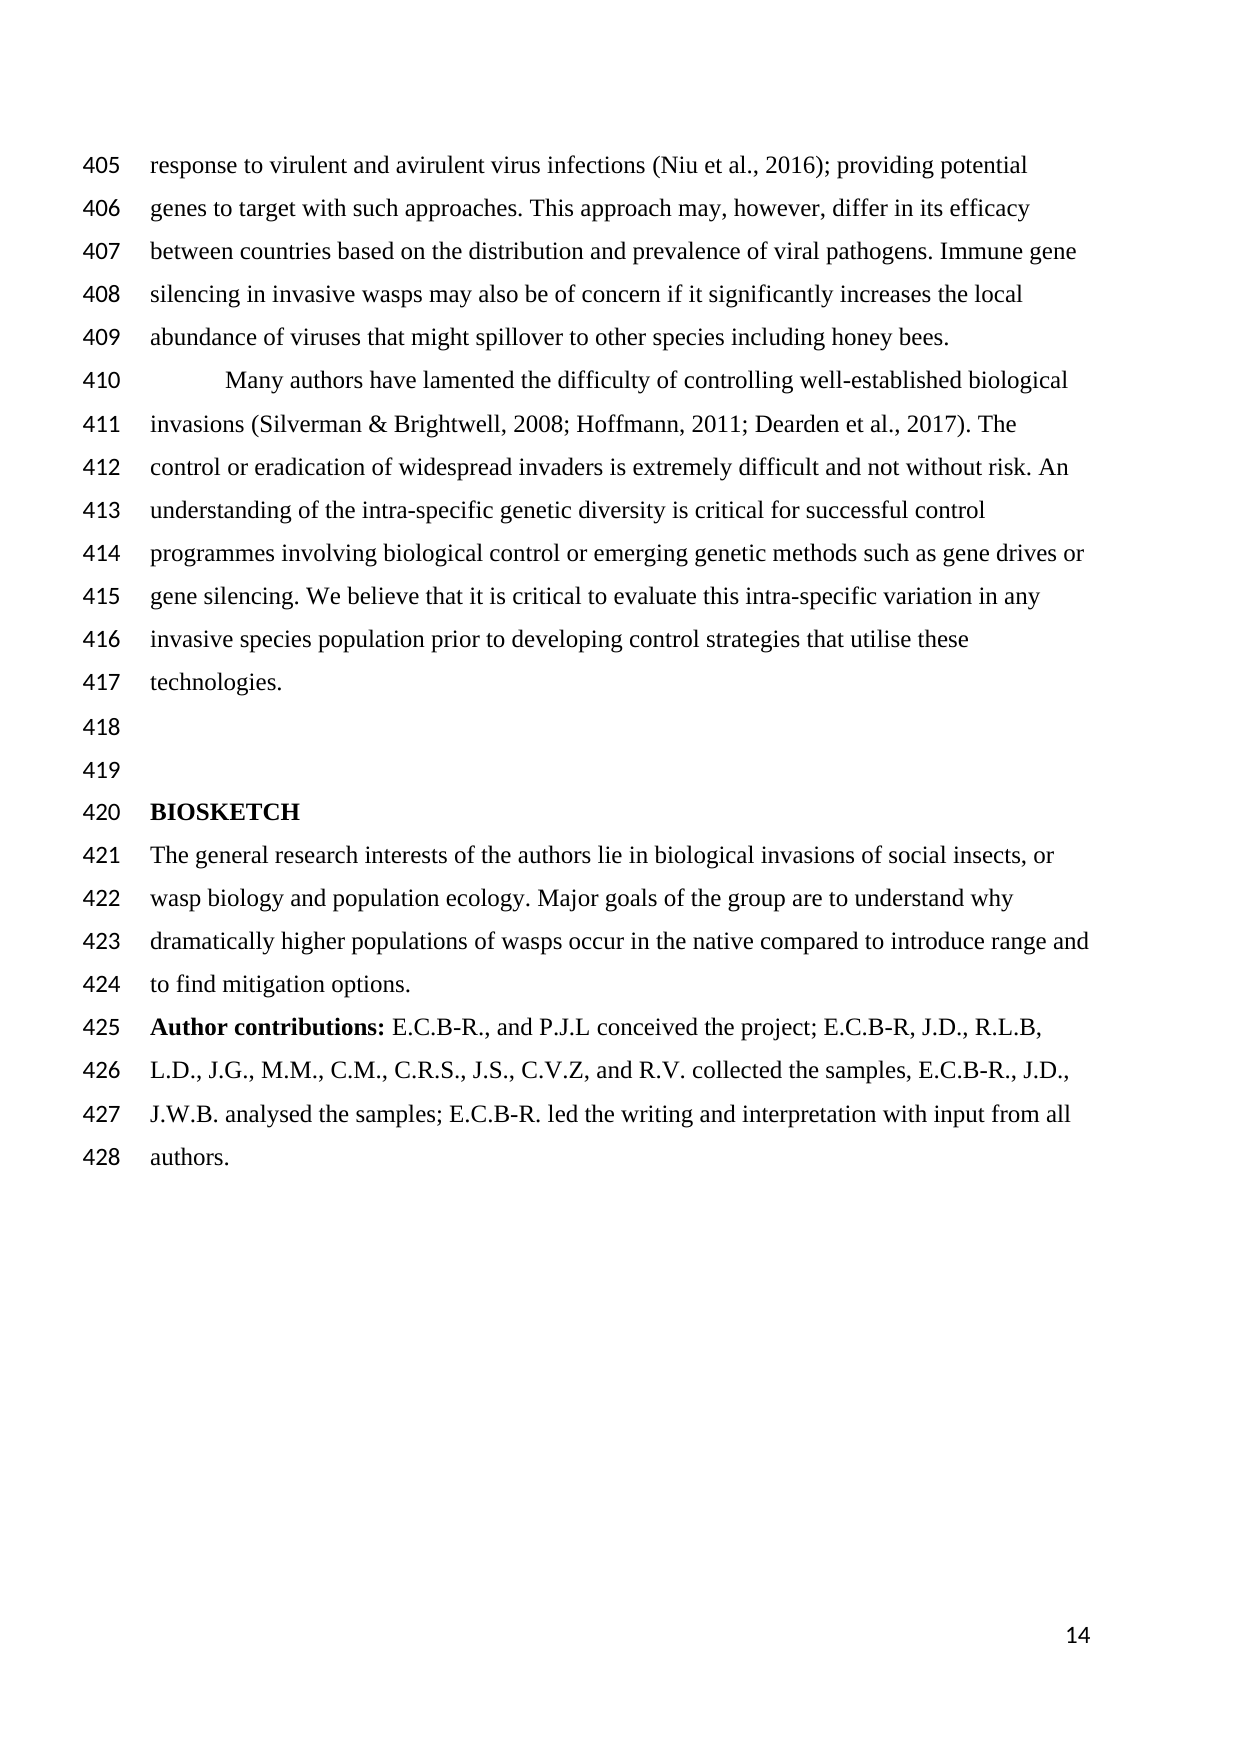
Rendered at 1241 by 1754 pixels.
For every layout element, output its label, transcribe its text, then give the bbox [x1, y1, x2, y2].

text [150, 150, 1090, 351]
text Author contributions: E.C.B-R., and P.J.L conceived the project; E.C.B-R, J.D., R.L.B, L.D., J.G., M.M., C.M., C.R.S., J.S., C.V.Z, and R.V. collected the samples, E.C.B-R., J.D., J.W.B. analysed the samples; E.C.B-R. led the writing and interpretation with input from all authors. [150, 1012, 1090, 1171]
text BIOSKETCH [150, 797, 1090, 826]
text Many authors have lamented the difficulty of controlling well-established biological invasions (Silverman & Brightwell, 2008; Hoffmann, 2011; Dearden et al., 2017). The control or eradication of widespread invaders is extremely difficult and not without risk. An understanding of the intra-specific genetic diversity is critical for successful control programmes involving biological control or emerging genetic methods such as gene drives or gene silencing. We believe that it is critical to evaluate this intra-specific variation in any invasive species population prior to developing control strategies that utilise these technologies. [150, 366, 1090, 696]
text The general research interests of the authors lie in biological invasions of social insects, or wasp biology and population ecology. Major goals of the group are to understand why dramatically higher populations of wasps occur in the native compared to introduce range and to find mitigation options. [150, 840, 1090, 998]
